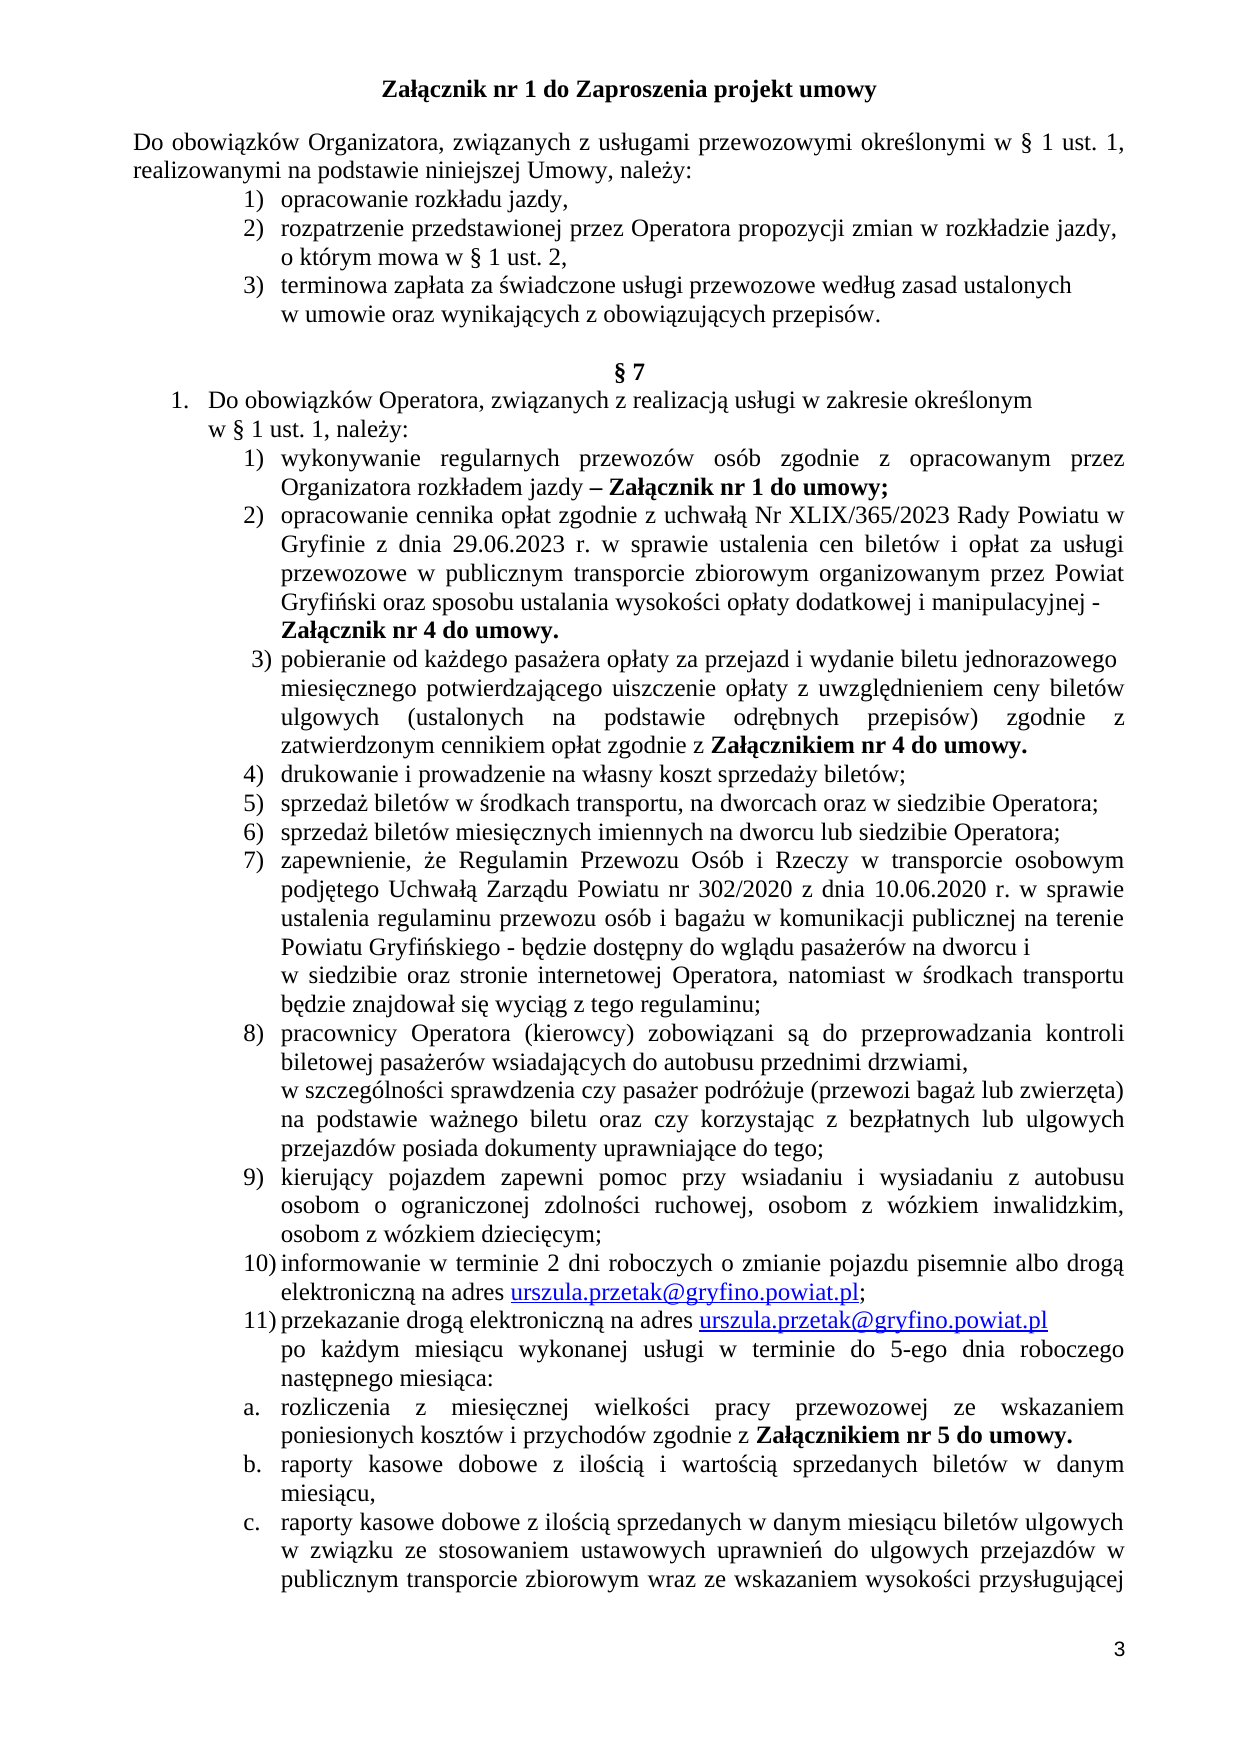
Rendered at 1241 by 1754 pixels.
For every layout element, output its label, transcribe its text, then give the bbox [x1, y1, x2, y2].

list Do obowiązków Operatora, związanych z realizacją usługi w zakresie określonym [170, 385, 1125, 414]
text Do obowiązków Organizatora, związanych z usługami przewozowymi określonymi w § 1 ust. 1, realizowanymi na podstawie niniejszej Umowy, należy: [133, 127, 1125, 184]
list sprzedaż biletów miesięcznych imiennych na dworcu lub siedzibie Operatora; [243, 817, 1125, 845]
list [243, 1507, 1125, 1593]
list pracownicy Operatora (kierowcy) zobowiązani są do przeprowadzania kontroli biletowej pasażerów wsiadających do autobusu przednimi drzwiami, [243, 1018, 1125, 1075]
list opracowanie cennika opłat zgodnie z uchwałą Nr XLIX/365/2023 Rady Powiatu w Gryfinie z dnia 29.06.2023 r. w sprawie ustalenia cen biletów i opłat za usługi przewozowe w publicznym transporcie zbiorowym organizowanym przez Powiat Gryfiński oraz sposobu ustalania wysokości opłaty dodatkowej i manipulacyjnej - [243, 500, 1125, 615]
list terminowa zapłata za świadczone usługi przewozowe według zasad ustalonych [243, 270, 1125, 299]
list w umowie oraz wynikających z obowiązujących przepisów. [281, 299, 1125, 328]
list opracowanie rozkładu jazdy, [243, 184, 1125, 213]
list Załącznik nr 4 do umowy. [281, 615, 1125, 644]
list informowanie w terminie 2 dni roboczych o zmianie pojazdu pisemnie albo drogą elektroniczną na adres urszula.przetak@gryfino.powiat.pl; [243, 1248, 1125, 1305]
list po każdym miesiącu wykonanej usługi w terminie do 5-ego dnia roboczego następnego miesiąca: [281, 1334, 1125, 1392]
list zapewnienie, że Regulamin Przewozu Osób i Rzeczy w transporcie osobowym podjętego Uchwałą Zarządu Powiatu nr 302/2020 z dnia 10.06.2020 r. w sprawie ustalenia regulaminu przewozu osób i bagażu w komunikacji publicznej na terenie Powiatu Gryfińskiego - będzie dostępny do wglądu pasażerów na dworcu i [243, 845, 1125, 960]
list w szczególności sprawdzenia czy pasażer podróżuje (przewozi bagaż lub zwierzęta) na podstawie ważnego biletu oraz czy korzystając z bezpłatnych lub ulgowych przejazdów posiada dokumenty uprawniające do tego; [281, 1075, 1125, 1162]
text § 7 [133, 357, 1125, 385]
list wykonywanie regularnych przewozów osób zgodnie z opracowanym przez Organizatora rozkładem jazdy – Załącznik nr 1 do umowy; [243, 443, 1125, 500]
list sprzedaż biletów w środkach transportu, na dworcach oraz w siedzibie Operatora; [243, 788, 1125, 817]
list w § 1 ust. 1, należy: [208, 414, 1125, 443]
list rozliczenia z miesięcznej wielkości pracy przewozowej ze wskazaniem poniesionych kosztów i przychodów zgodnie z Załącznikiem nr 5 do umowy. [243, 1392, 1125, 1449]
list pobieranie od każdego pasażera opłaty za przejazd i wydanie biletu jednorazowego miesięcznego potwierdzającego uiszczenie opłaty z uwzględnieniem ceny biletów ulgowych (ustalonych na podstawie odrębnych przepisów) zgodnie z zatwierdzonym cennikiem opłat zgodnie z Załącznikiem nr 4 do umowy. [251, 644, 1125, 759]
list kierujący pojazdem zapewni pomoc przy wsiadaniu i wysiadaniu z autobusu osobom o ograniczonej zdolności ruchowej, osobom z wózkiem inwalidzkim, osobom z wózkiem dziecięcym; [243, 1162, 1125, 1248]
list drukowanie i prowadzenie na własny koszt sprzedaży biletów; [243, 759, 1125, 788]
list przekazanie drogą elektroniczną na adres urszula.przetak@gryfino.powiat.pl [243, 1305, 1125, 1334]
list rozpatrzenie przedstawionej przez Operatora propozycji zmian w rozkładzie jazdy, o którym mowa w § 1 ust. 2, [243, 213, 1125, 270]
list w siedzibie oraz stronie internetowej Operatora, natomiast w środkach transportu będzie znajdował się wyciąg z tego regulaminu; [281, 960, 1125, 1018]
list raporty kasowe dobowe z ilością i wartością sprzedanych biletów w danym miesiącu, [243, 1449, 1125, 1507]
